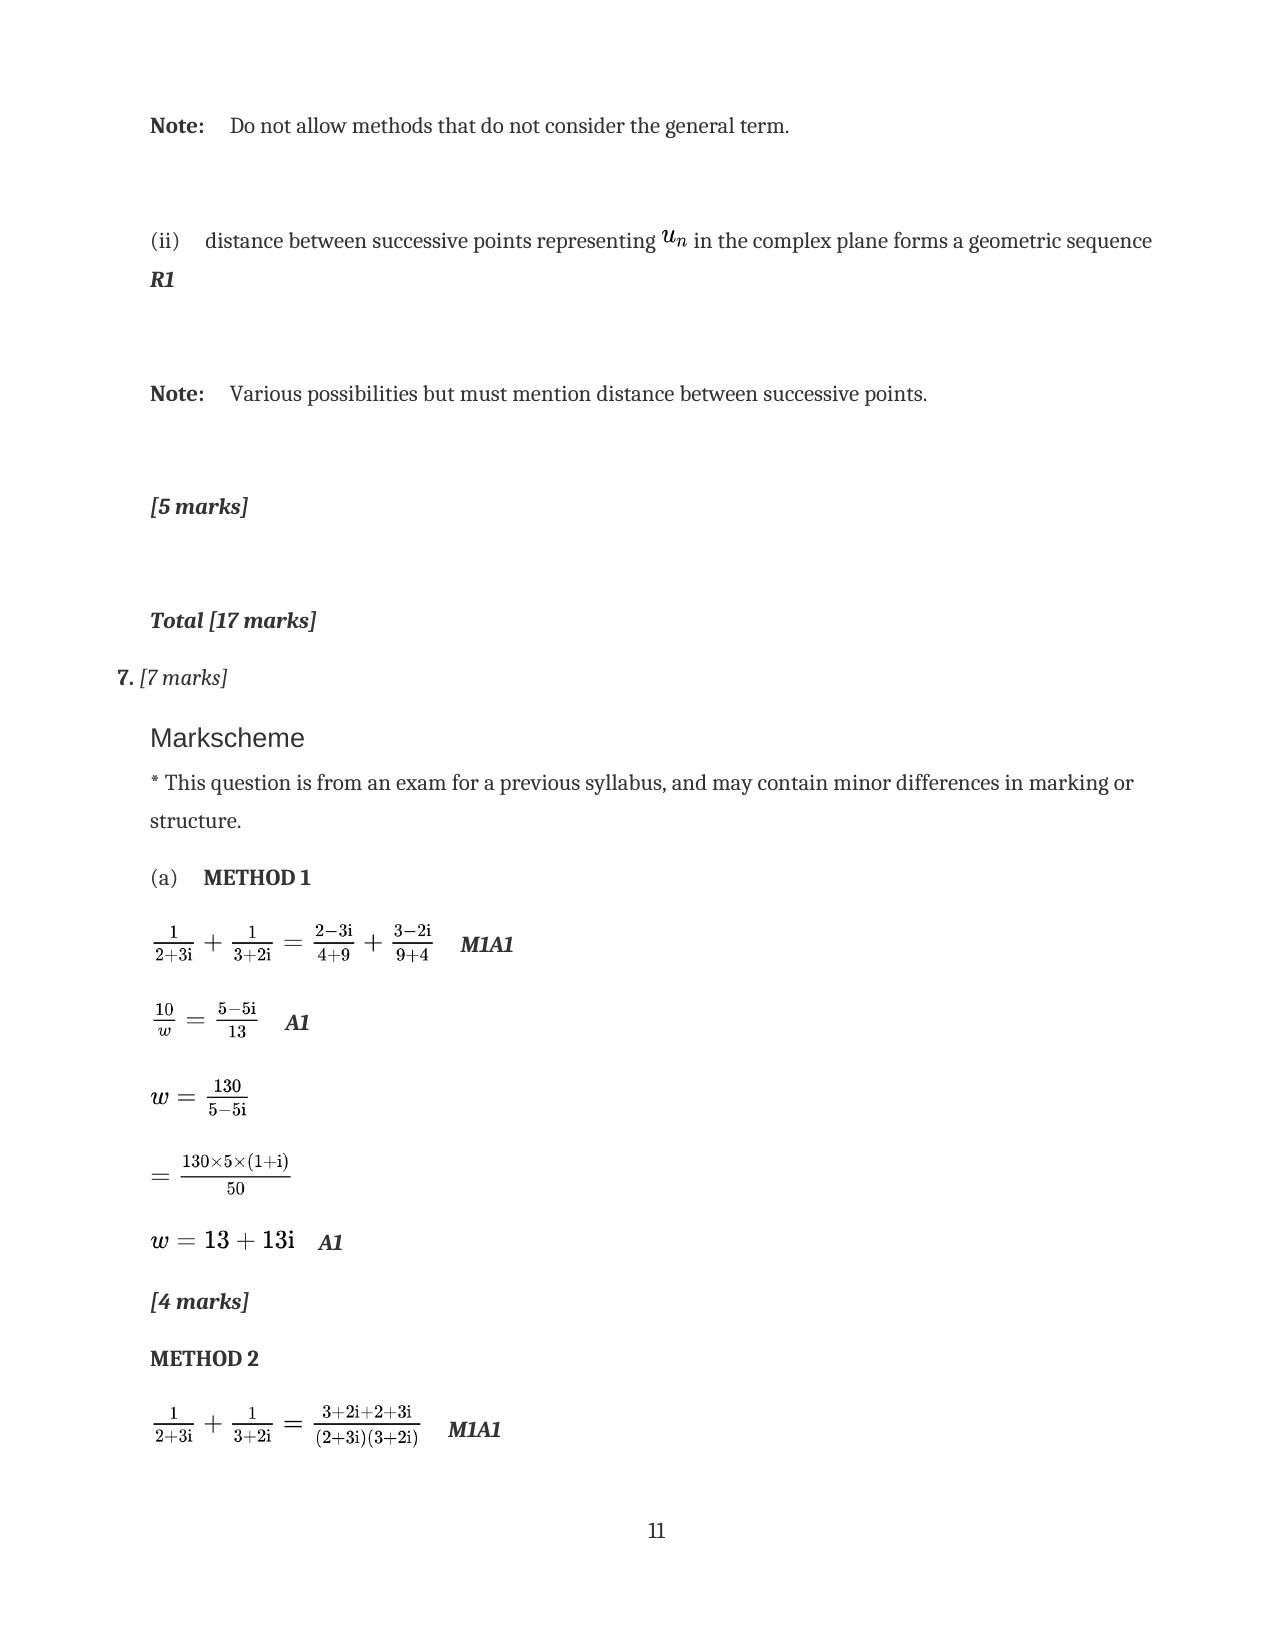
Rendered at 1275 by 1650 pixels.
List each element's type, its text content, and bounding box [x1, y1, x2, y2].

picture [150, 921, 436, 964]
text 7. [7 marks] [112, 665, 1162, 691]
subtitle Markscheme [150, 722, 1162, 753]
text Total [17 marks] [150, 608, 1162, 634]
text M1A1 [150, 1403, 1162, 1457]
text A1 [150, 1228, 1162, 1259]
picture [150, 1077, 251, 1119]
picture [150, 1149, 294, 1198]
picture [661, 226, 689, 250]
text (a) METHOD 1 [150, 864, 1162, 891]
text Note: Various possibilities but must mention distance between successive points. [150, 380, 1162, 407]
text [4 marks] [150, 1289, 1162, 1316]
text * This question is from an exam for a previous syllabus, and may contain minor differences in marking or structure. [150, 769, 1162, 834]
picture [150, 999, 261, 1041]
text (ii) distance between successive points representing in the complex plane forms a geometric sequence R1 [150, 226, 1162, 293]
text METHOD 2 [150, 1346, 1162, 1372]
text [5 marks] [150, 494, 1162, 521]
text A1 [150, 999, 1162, 1047]
picture [150, 1402, 423, 1451]
text Note: Do not allow methods that do not consider the general term. [150, 112, 1162, 139]
picture [150, 1227, 294, 1253]
